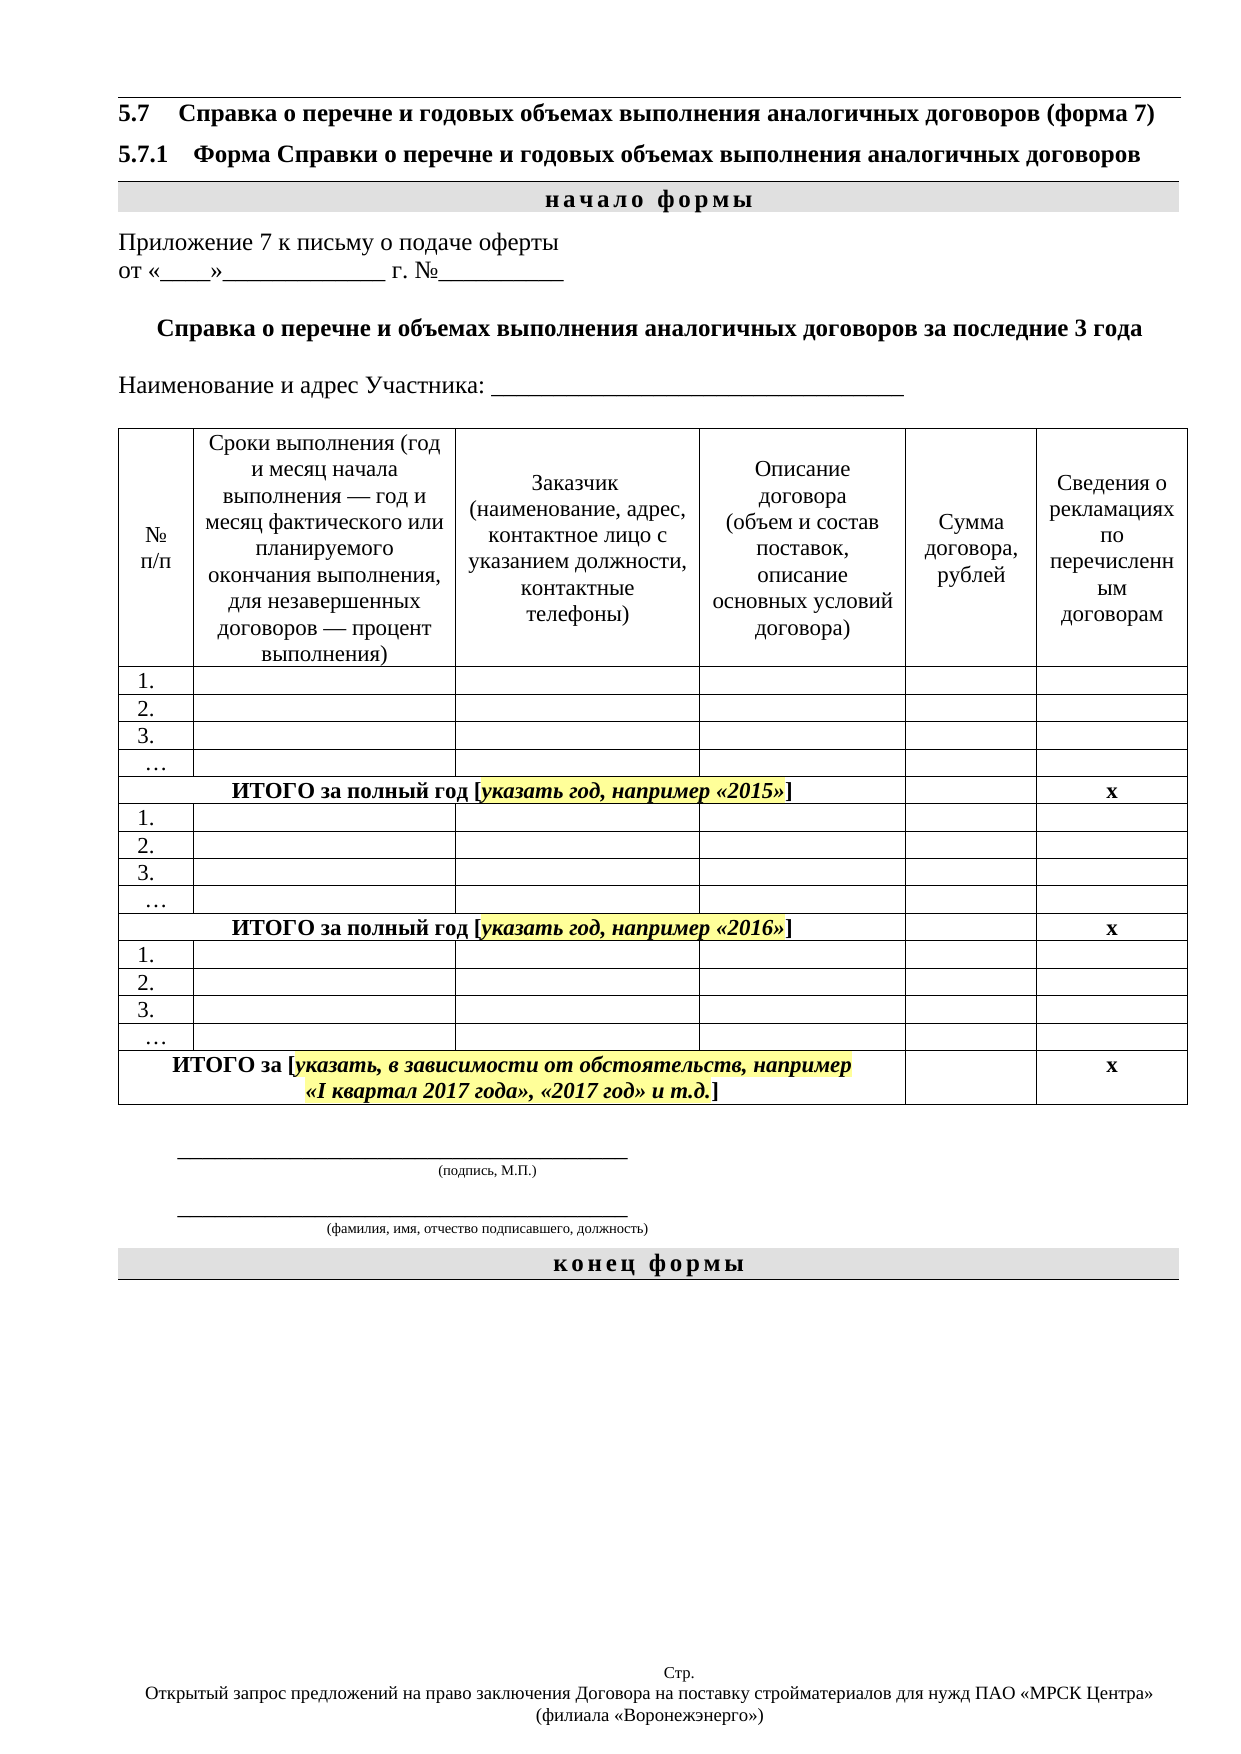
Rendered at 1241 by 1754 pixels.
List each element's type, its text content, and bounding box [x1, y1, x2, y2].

table_cell [119, 859, 193, 885]
table_cell [1037, 695, 1187, 721]
table_cell … [119, 886, 193, 913]
table_cell [906, 667, 1036, 694]
table_cell [119, 969, 193, 995]
subtitle Справка о перечне и годовых объемах выполнения аналогичных договоров (форма 7) [118, 98, 1181, 127]
table_cell ИТОГО за [указать, в зависимости от обстоятельств, например «I квартал 2017 года», «2017 год» и т.д.] [119, 1051, 305, 1103]
table_cell [194, 1024, 455, 1050]
table_cell ИТОГО за полный год [указать год, например «2016»] [119, 914, 481, 940]
table_cell [194, 969, 455, 995]
table_cell [456, 941, 699, 968]
table_cell [700, 996, 905, 1022]
text (фамилия, имя, отчество подписавшего, должность) [118, 1219, 797, 1248]
table_cell [194, 832, 455, 858]
table_cell ИТОГО за полный год [указать год, например «2015»] [119, 777, 481, 803]
table_header Заказчик (наименование, адрес, контактное лицо с указанием должности, контактные телефоны) [456, 429, 699, 666]
table_header Сумма договора, рублей [906, 429, 1036, 666]
table_cell [700, 1024, 905, 1050]
table_cell [1037, 804, 1187, 831]
text ____________________________________ [118, 1191, 1181, 1219]
table_cell [194, 804, 455, 831]
table_header № п/п [119, 429, 193, 666]
table_cell [456, 750, 699, 776]
table_cell [1037, 667, 1187, 694]
table_cell … [119, 750, 193, 776]
table_cell [119, 941, 193, 968]
table_cell [700, 832, 905, 858]
table_cell [906, 914, 1036, 940]
table_cell [456, 1024, 699, 1050]
table_cell [456, 804, 699, 831]
text начало формы [118, 182, 1179, 212]
table_cell [700, 667, 905, 694]
table_cell [456, 969, 699, 995]
table_cell [119, 667, 193, 694]
text Справка о перечне и объемах выполнения аналогичных договоров за последние 3 года [118, 313, 1181, 342]
table_cell [700, 804, 905, 831]
table_header Сведения о рекламациях по перечисленным договорам [1037, 429, 1187, 666]
table_cell [906, 1024, 1036, 1050]
table_cell [700, 969, 905, 995]
table_cell х [1037, 914, 1187, 940]
table_cell [1037, 832, 1187, 858]
table_cell [194, 667, 455, 694]
table_cell [1037, 886, 1187, 913]
table_cell х [1037, 1051, 1187, 1103]
table_cell [456, 859, 699, 885]
table_cell ИТОГО за полный год [указать год, например «2016»] [785, 914, 905, 940]
table_cell [119, 804, 193, 831]
table_cell [194, 722, 455, 748]
table_cell [1037, 969, 1187, 995]
table_cell [1037, 722, 1187, 748]
table_header Сроки выполнения (год и месяц начала выполнения — год и месяц фактического или планируемого окончания выполнения, для незавершенных договоров — процент выполнения) [194, 429, 455, 666]
table_cell … [119, 1024, 193, 1050]
table_cell [700, 859, 905, 885]
table_cell [1037, 996, 1187, 1022]
table_cell [906, 695, 1036, 721]
table_cell [906, 1051, 1036, 1103]
text конец формы [118, 1248, 1179, 1279]
table_cell [456, 695, 699, 721]
text (подпись, М.П.) [118, 1162, 797, 1191]
text Наименование и адрес Участника: _________________________________ [118, 371, 1181, 399]
table_cell [1037, 941, 1187, 968]
table_cell [906, 969, 1036, 995]
subtitle Форма Справки о перечне и годовых объемах выполнения аналогичных договоров [118, 139, 1181, 168]
table_cell [456, 886, 699, 913]
table_cell [906, 777, 1036, 803]
table_cell [1037, 1024, 1187, 1050]
table_cell [906, 859, 1036, 885]
table_cell [1037, 859, 1187, 885]
table_cell [119, 996, 193, 1022]
table_cell [1037, 750, 1187, 776]
table_cell [906, 722, 1036, 748]
table_cell [700, 886, 905, 913]
table_header Описание договора (объем и состав поставок, описание основных условий договора) [700, 429, 905, 666]
table_cell [906, 750, 1036, 776]
text ____________________________________ [118, 1133, 1181, 1162]
table_cell ИТОГО за [указать, в зависимости от обстоятельств, например «I квартал 2017 года», «2017 год» и т.д.] [711, 1051, 905, 1103]
table_cell [456, 667, 699, 694]
table_cell [906, 996, 1036, 1022]
table_cell [700, 695, 905, 721]
table_cell [456, 832, 699, 858]
table_cell [194, 695, 455, 721]
table_cell [700, 941, 905, 968]
table_cell [700, 750, 905, 776]
text Приложение 7 к письму о подаче оферты от «____»_____________ г. №__________ [118, 227, 1181, 284]
table_cell [700, 722, 905, 748]
table_cell [906, 832, 1036, 858]
table_cell [119, 695, 193, 721]
table_cell [456, 996, 699, 1022]
table_cell [906, 941, 1036, 968]
table_cell [906, 886, 1036, 913]
table_cell [194, 996, 455, 1022]
table_cell [456, 722, 699, 748]
table_cell [119, 832, 193, 858]
table_cell [194, 941, 455, 968]
table_cell [194, 886, 455, 913]
table_cell ИТОГО за полный год [указать год, например «2015»] [785, 777, 905, 803]
table_cell [906, 804, 1036, 831]
table_cell х [1037, 777, 1187, 803]
table_cell [194, 859, 455, 885]
table_cell [119, 722, 193, 748]
table_cell [194, 750, 455, 776]
